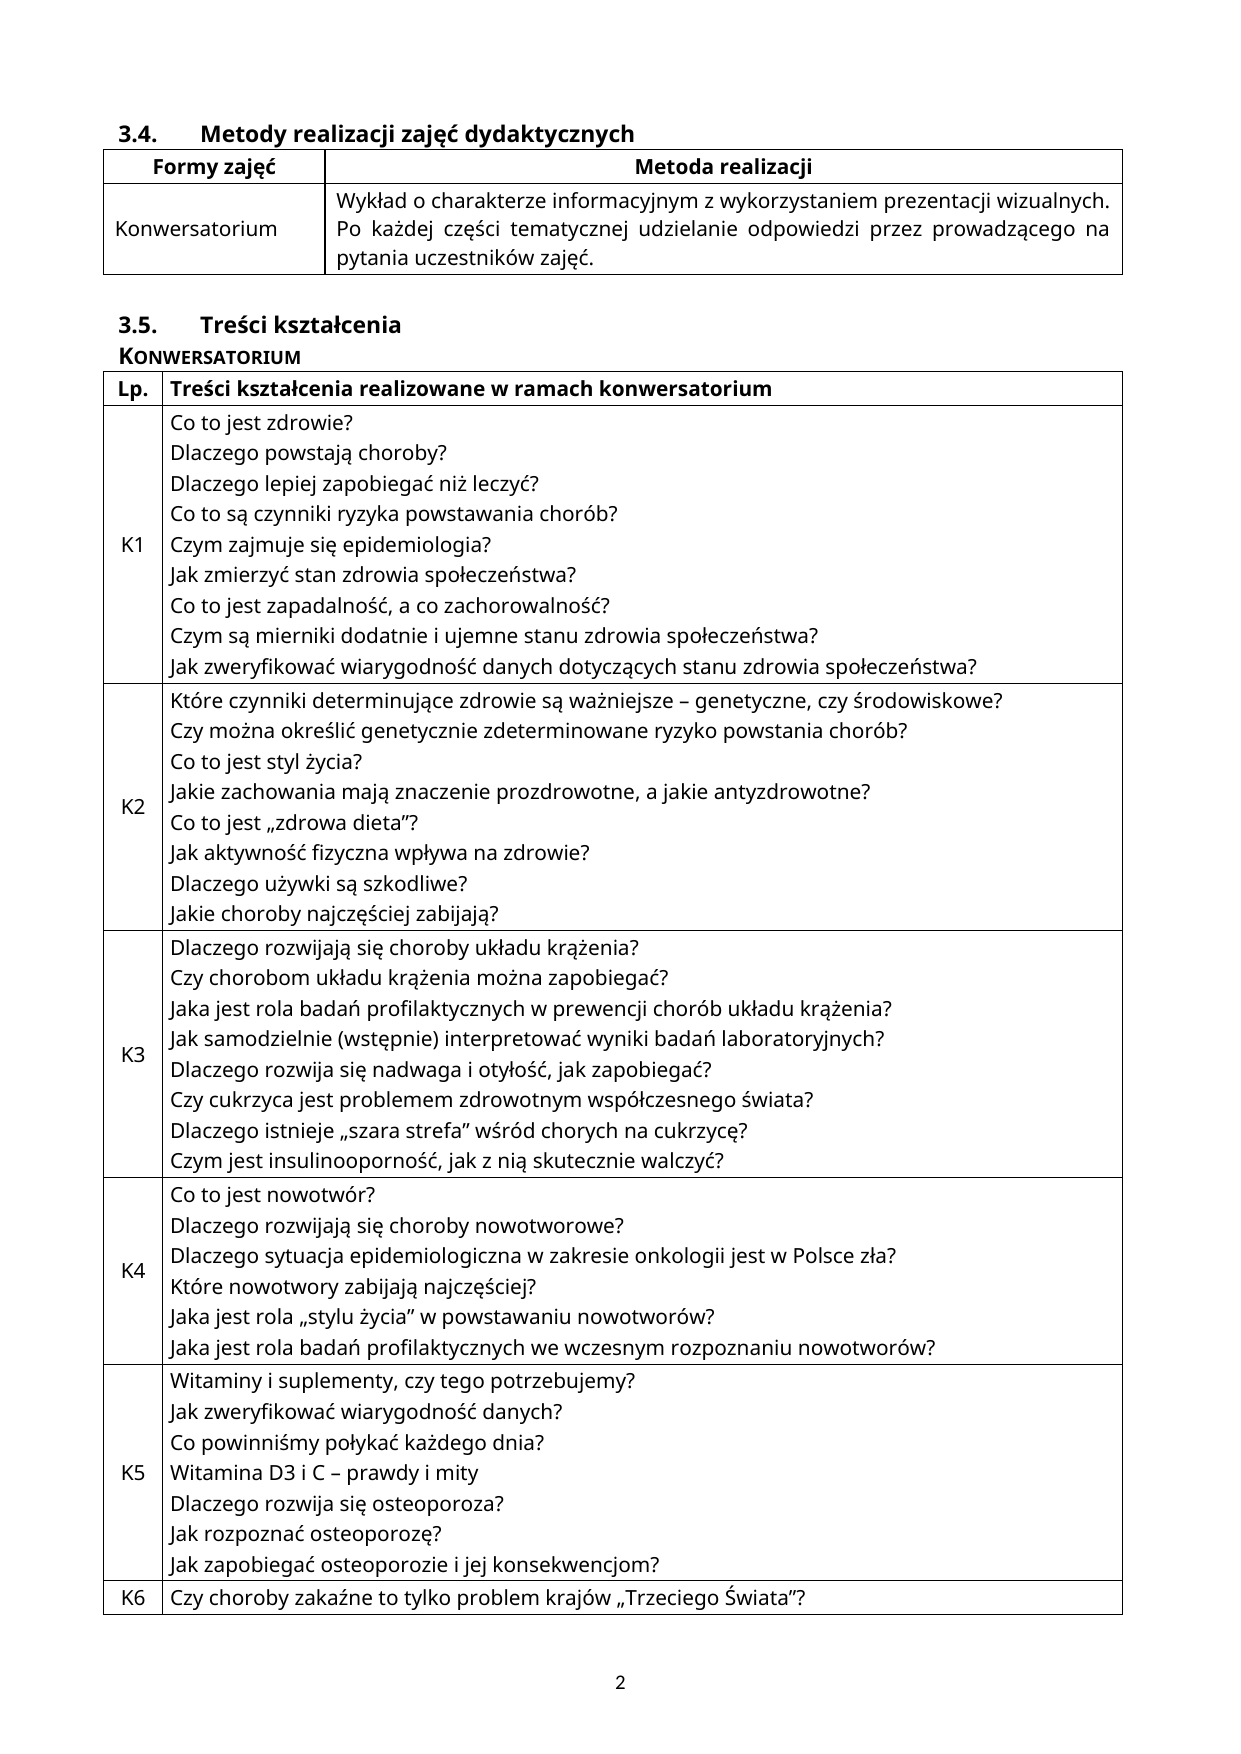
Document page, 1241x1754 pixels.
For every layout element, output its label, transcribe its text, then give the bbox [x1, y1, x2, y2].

table_cell Wykład o charakterze informacyjnym z wykorzystaniem prezentacji wizualnych. Po każdej części tematycznej udzielanie odpowiedzi przez prowadzącego na pytania uczestników zajęć. [326, 184, 1122, 273]
table_header Lp. [104, 372, 162, 405]
table_cell Dlaczego rozwijają się choroby układu krążenia? Czy chorobom układu krążenia można zapobiegać? Jaka jest rola badań profilaktycznych w prewencji chorób układu krążenia? Jak samodzielnie (wstępnie) interpretować wyniki badań laboratoryjnych? Dlaczego rozwija się nadwaga i otyłość, jak zapobiegać? Czy cukrzyca jest problemem zdrowotnym współczesnego świata? Dlaczego istnieje „szara strefa” wśród chorych na cukrzycę? Czym jest insulinooporność, jak z nią skutecznie walczyć? [163, 931, 1122, 1177]
table_cell Co to jest zdrowie? Dlaczego powstają choroby? Dlaczego lepiej zapobiegać niż leczyć? Co to są czynniki ryzyka powstawania chorób? Czym zajmuje się epidemiologia? Jak zmierzyć stan zdrowia społeczeństwa? Co to jest zapadalność, a co zachorowalność? Czym są mierniki dodatnie i ujemne stanu zdrowia społeczeństwa? Jak zweryfikować wiarygodność danych dotyczących stanu zdrowia społeczeństwa? [163, 406, 1122, 683]
table_cell K5 [104, 1365, 162, 1580]
table_header Formy zajęć [104, 150, 324, 183]
table_cell Witaminy i suplementy, czy tego potrzebujemy? Jak zweryfikować wiarygodność danych? Co powinniśmy połykać każdego dnia? Witamina D3 i C – prawdy i mity Dlaczego rozwija się osteoporoza? Jak rozpoznać osteoporozę? Jak zapobiegać osteoporozie i jej konsekwencjom? [163, 1365, 1122, 1580]
table_cell Konwersatorium [104, 184, 324, 273]
text Konwersatorium [118, 340, 1122, 371]
table_cell K1 [104, 406, 162, 683]
table_cell K6 [104, 1581, 162, 1614]
table_cell Co to jest nowotwór? Dlaczego rozwijają się choroby nowotworowe? Dlaczego sytuacja epidemiologiczna w zakresie onkologii jest w Polsce zła? Które nowotwory zabijają najczęściej? Jaka jest rola „stylu życia” w powstawaniu nowotworów? Jaka jest rola badań profilaktycznych we wczesnym rozpoznaniu nowotworów? [163, 1178, 1122, 1363]
table_cell Które czynniki determinujące zdrowie są ważniejsze – genetyczne, czy środowiskowe? Czy można określić genetycznie zdeterminowane ryzyko powstania chorób? Co to jest styl życia? Jakie zachowania mają znaczenie prozdrowotne, a jakie antyzdrowotne? Co to jest „zdrowa dieta”? Jak aktywność fizyczna wpływa na zdrowie? Dlaczego używki są szkodliwe? Jakie choroby najczęściej zabijają? [163, 684, 1122, 930]
table_header Treści kształcenia realizowane w ramach konwersatorium [163, 372, 1122, 405]
table_header Metoda realizacji [326, 150, 1122, 183]
table_cell K3 [104, 931, 162, 1177]
list Treści kształcenia [118, 309, 1122, 340]
list Metody realizacji zajęć dydaktycznych [118, 118, 1122, 149]
table_cell K2 [104, 684, 162, 930]
table_cell K4 [104, 1178, 162, 1363]
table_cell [163, 1581, 1122, 1614]
